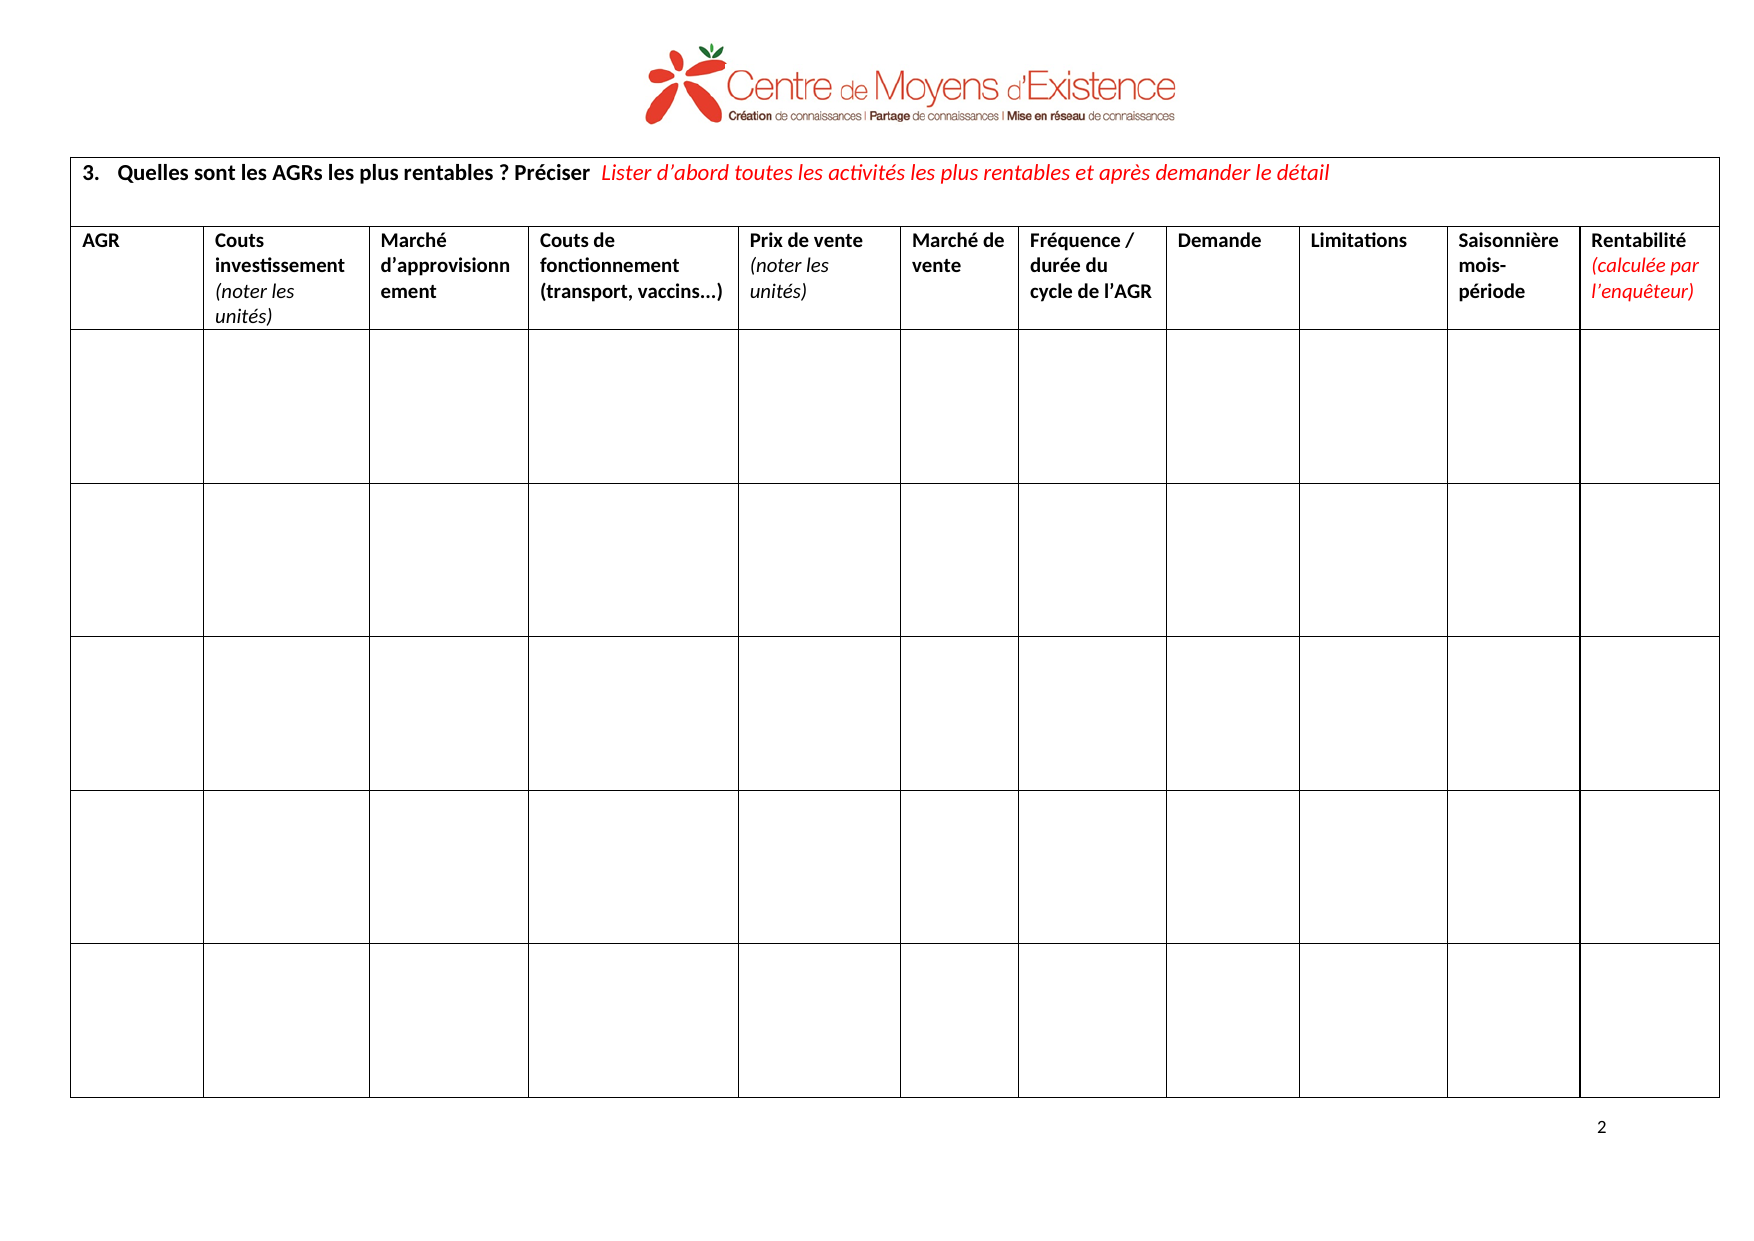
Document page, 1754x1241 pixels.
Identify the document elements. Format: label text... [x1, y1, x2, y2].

table_cell Limitations [1300, 227, 1447, 329]
table_cell Couts de fonctionnement (transport, vaccins...) [529, 227, 738, 329]
table_cell [1300, 944, 1447, 1097]
table_cell [901, 637, 1018, 789]
table_cell [1019, 330, 1166, 482]
picture [639, 33, 1186, 134]
table_cell [739, 330, 900, 482]
table_cell Rentabilité (calculée par l’enquêteur) [1581, 227, 1719, 329]
table_cell Marché de vente [901, 227, 1018, 329]
table_cell [204, 637, 369, 789]
table_cell [529, 330, 738, 482]
table_cell Saisonnière mois-période [1448, 227, 1579, 329]
table_cell Fréquence / durée du cycle de l’AGR [1019, 227, 1166, 329]
table_cell [1448, 791, 1579, 943]
table_cell [1019, 637, 1166, 789]
table_cell [529, 484, 738, 636]
table_cell [204, 944, 369, 1097]
table_cell [1581, 484, 1719, 636]
table_cell [1581, 791, 1719, 943]
table_cell [1019, 484, 1166, 636]
table_cell [1167, 637, 1299, 789]
table_cell [1300, 330, 1447, 482]
table_cell [370, 484, 528, 636]
table_cell [71, 791, 203, 943]
table_cell [529, 791, 738, 943]
table_cell [739, 944, 900, 1097]
table_cell [370, 944, 528, 1097]
table_cell [1167, 484, 1299, 636]
table_cell Demande [1167, 227, 1299, 329]
table_cell [71, 484, 203, 636]
table_cell [1448, 484, 1579, 636]
table_cell [1448, 944, 1579, 1097]
table_cell [529, 637, 738, 789]
table_cell [901, 791, 1018, 943]
table_cell [204, 484, 369, 636]
table_cell [1448, 330, 1579, 482]
table_cell Couts investissement (noter les unités) [204, 227, 369, 329]
table_cell [1581, 637, 1719, 789]
table_cell [739, 637, 900, 789]
table_cell Prix de vente (noter les unités) [739, 227, 900, 329]
table_cell [1019, 944, 1166, 1097]
table_cell Marché d’approvisionnement [370, 227, 528, 329]
table_cell [204, 330, 369, 482]
table_cell [901, 330, 1018, 482]
table_cell [739, 791, 900, 943]
table_cell [71, 944, 203, 1097]
table_cell [370, 637, 528, 789]
table_cell [71, 330, 203, 482]
table_cell [529, 944, 738, 1097]
table_cell [1300, 637, 1447, 789]
table_cell [1448, 637, 1579, 789]
table_cell [1167, 330, 1299, 482]
table_cell [901, 484, 1018, 636]
table_cell [1581, 944, 1719, 1097]
table_cell [1019, 791, 1166, 943]
table_cell [71, 637, 203, 789]
table_cell [370, 791, 528, 943]
table_cell [370, 330, 528, 482]
table_cell [204, 791, 369, 943]
table_cell AGR [71, 227, 203, 329]
table_cell [1167, 944, 1299, 1097]
table_cell [1581, 330, 1719, 482]
table_cell [901, 944, 1018, 1097]
table_cell [1300, 484, 1447, 636]
table_cell [1167, 791, 1299, 943]
table_cell [739, 484, 900, 636]
table_cell [1300, 791, 1447, 943]
table_header Quelles sont les AGRs les plus rentables ? Préciser Lister d’abord toutes les activités les plus rentables et après demander le détail [71, 158, 1719, 226]
